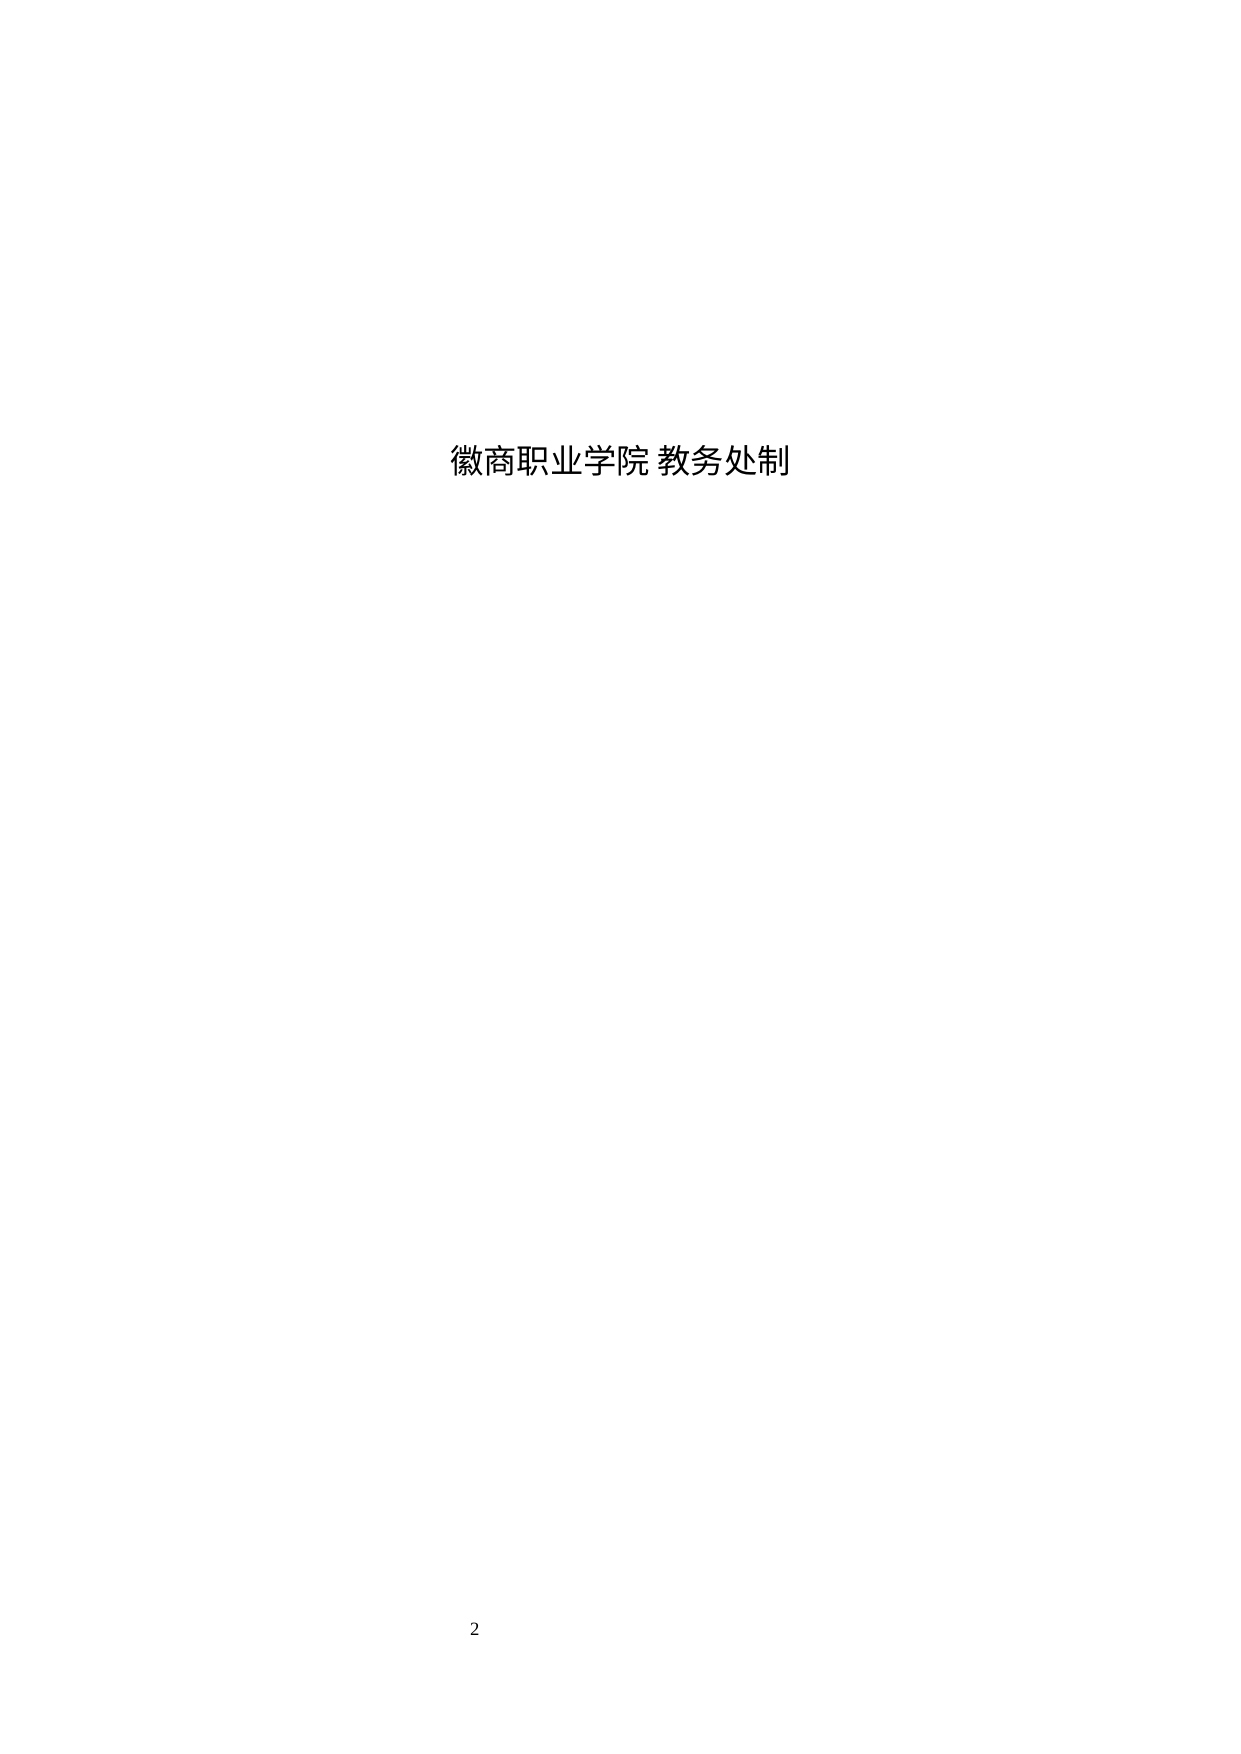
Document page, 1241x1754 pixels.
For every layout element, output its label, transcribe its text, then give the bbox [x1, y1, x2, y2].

text 徽商职业学院 教务处制 [148, 426, 1092, 491]
